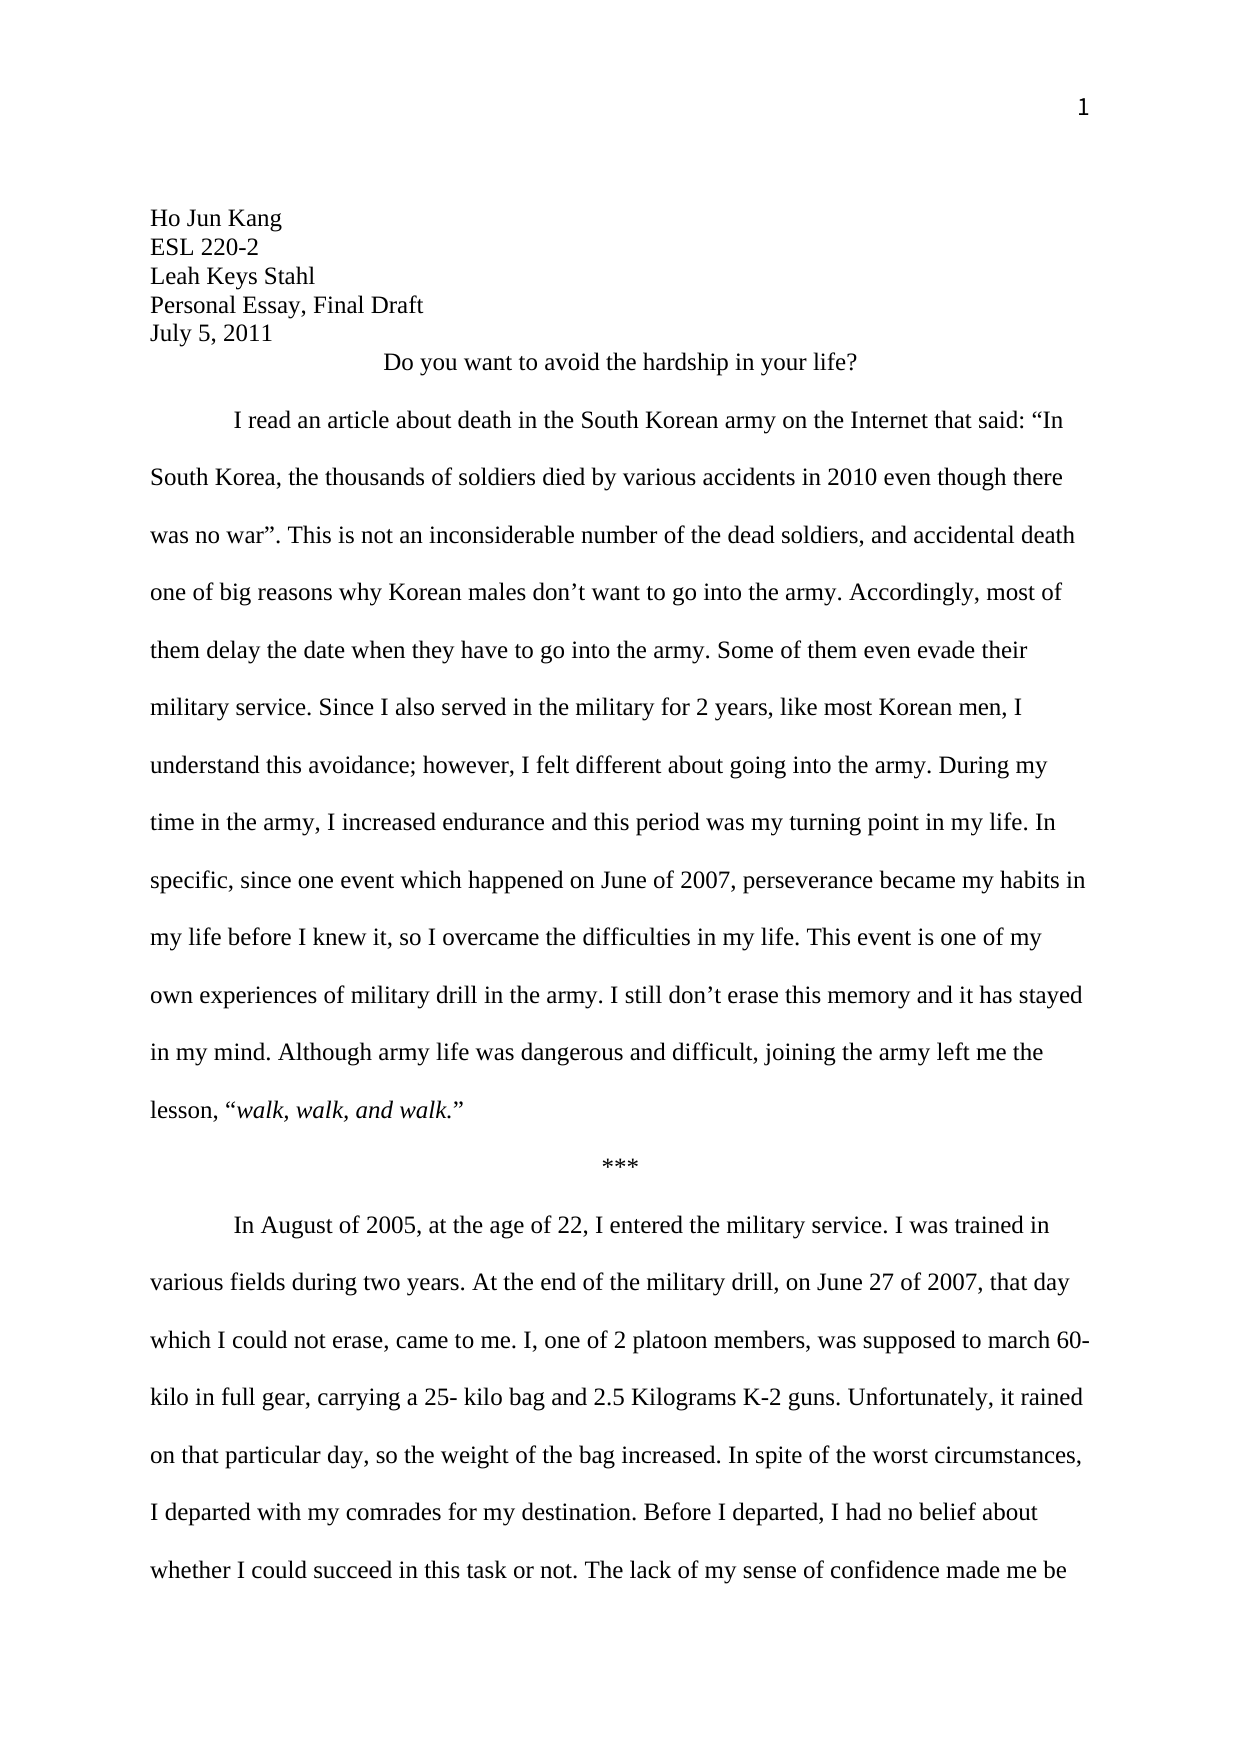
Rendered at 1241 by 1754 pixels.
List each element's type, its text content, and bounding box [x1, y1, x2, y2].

text I read an article about death in the South Korean army on the Internet that said: “In South Korea, the thousands of soldiers died by various accidents in 2010 even though there was no war”. This is not an inconsiderable number of the dead soldiers, and accidental death one of big reasons why Korean males don’t want to go into the army. Accordingly, most of them delay the date when they have to go into the army. Some of them even evade their military service. Since I also served in the military for 2 years, like most Korean men, I understand this avoidance; however, I felt different about going into the army. During my time in the army, I increased endurance and this period was my turning point in my life. In specific, since one event which happened on June of 2007, perseverance became my habits in my life before I knew it, so I overcame the difficulties in my life. This event is one of my own experiences of military drill in the army. I still don’t erase this memory and it has stayed in my mind. Although army life was dangerous and difficult, joining the army left me the lesson, “walk, walk, and walk.” [150, 405, 1090, 1123]
text ESL 220-2 [150, 232, 1090, 261]
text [150, 1210, 1090, 1583]
text Leah Keys Stahl [150, 261, 1090, 290]
text Do you want to avoid the hardship in your life? [150, 347, 1090, 376]
text *** [150, 1152, 1090, 1181]
text July 5, 2011 [150, 318, 1090, 347]
text Ho Jun Kang [150, 203, 1090, 232]
text Personal Essay, Final Draft [150, 290, 1090, 318]
